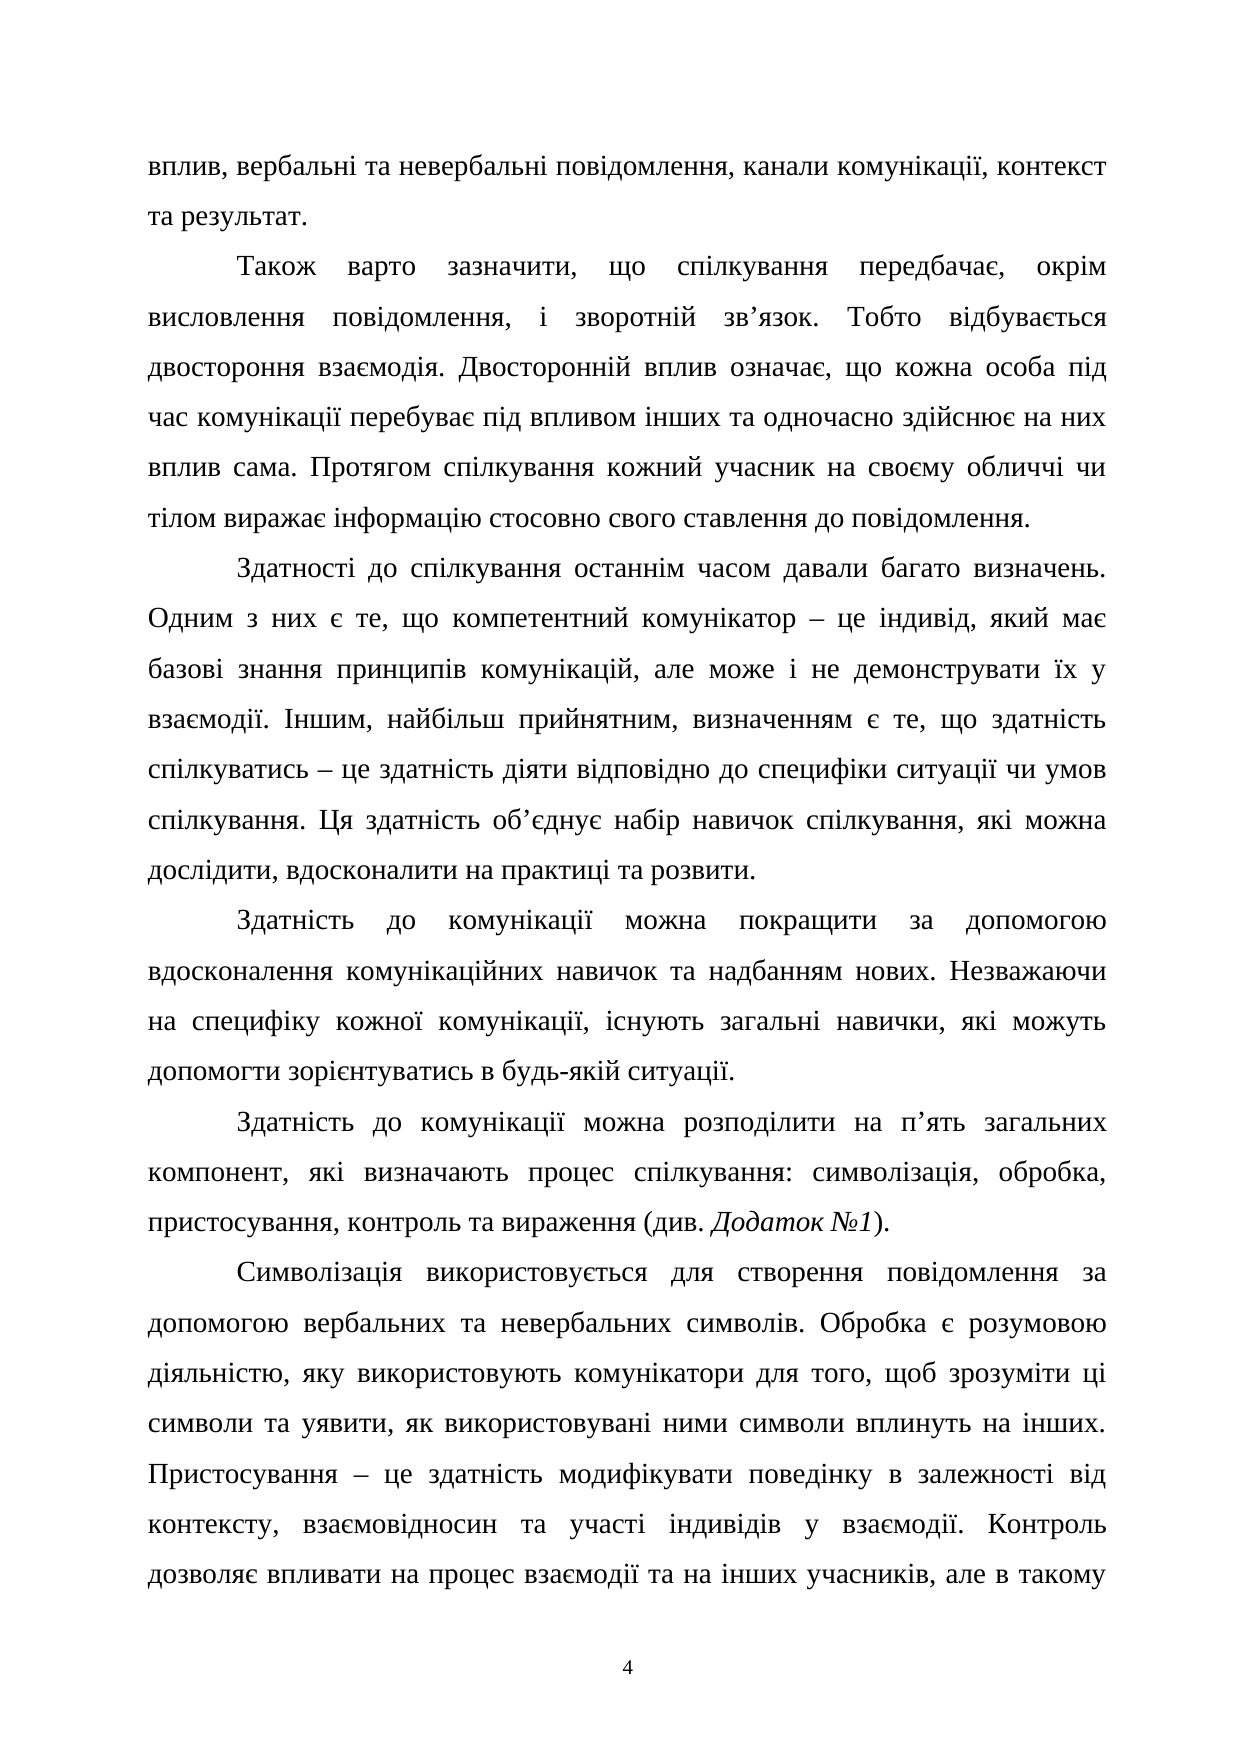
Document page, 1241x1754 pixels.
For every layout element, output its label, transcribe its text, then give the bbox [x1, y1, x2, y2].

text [148, 148, 1107, 232]
text Здатність до комунікації можна покращити за допомогою вдосконалення комунікаційних навичок та надбанням нових. Незважаючи на специфіку кожної комунікації, існують загальні навички, які можуть допомогти зорієнтуватись в будь-якій ситуації. [148, 902, 1107, 1087]
text Також варто зазначити, що спілкування передбачає, окрім висловлення повідомлення, і зворотній зв’язок. Тобто відбувається двостороння взаємодія. Двосторонній вплив означає, що кожна особа під час комунікації перебуває під впливом інших та одночасно здійснює на них вплив сама. Протягом спілкування кожний учасник на своєму обличчі чи тілом виражає інформацію стосовно свого ставлення до повідомлення. [148, 248, 1107, 533]
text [148, 1254, 1107, 1590]
text Здатності до спілкування останнім часом давали багато визначень. Одним з них є те, що компетентний комунікатор – це індивід, який має базові знання принципів комунікацій, але може і не демонструвати їх у взаємодії. Іншим, найбільш прийнятним, визначенням є те, що здатність спілкуватись – це здатність діяти відповідно до специфіки ситуації чи умов спілкування. Ця здатність об’єднує набір навичок спілкування, які можна дослідити, вдосконалити на практиці та розвити. [148, 550, 1107, 886]
text Здатність до комунікації можна розподілити на п’ять загальних компонент, які визначають процес спілкування: символізація, обробка, пристосування, контроль та вираження (див. Додаток №1). [148, 1104, 1107, 1238]
